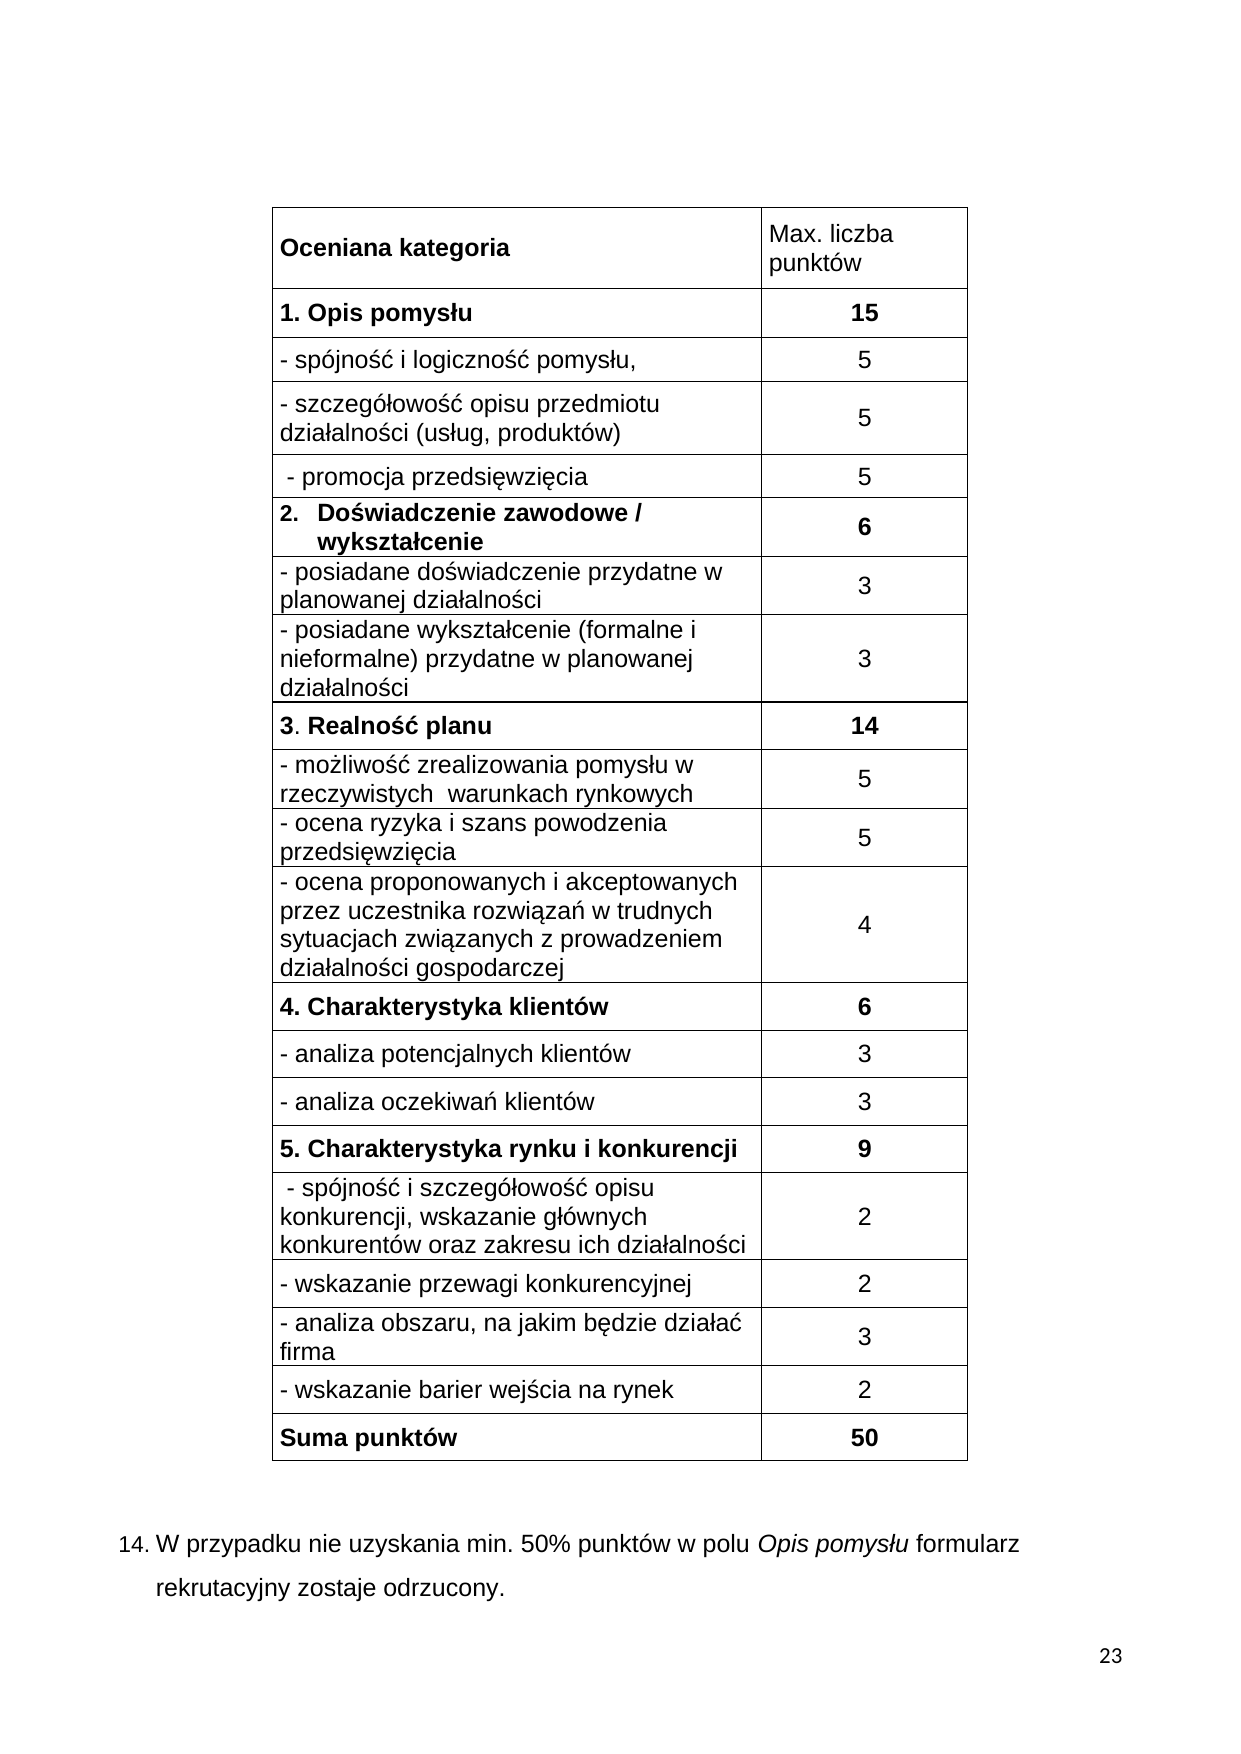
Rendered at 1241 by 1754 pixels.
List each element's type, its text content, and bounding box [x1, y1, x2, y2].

table_cell 50 [762, 1414, 967, 1460]
table_cell 3 [762, 1078, 967, 1124]
list W przypadku nie uzyskania min. 50% punktów w polu Opis pomysłu formularz rekrutacyjny zostaje odrzucony. [118, 1529, 1122, 1601]
table_cell 3. Realność planu [273, 703, 761, 749]
table_cell - szczegółowość opisu przedmiotu działalności (usług, produktów) [273, 382, 761, 454]
table_cell 3 [762, 1031, 967, 1077]
table_cell - możliwość zrealizowania pomysłu w rzeczywistych warunkach rynkowych [273, 750, 761, 807]
table_cell 3 [762, 1308, 967, 1365]
table_cell 2 [762, 1260, 967, 1307]
table_cell 3 [762, 557, 967, 614]
table_cell Suma punktów [273, 1414, 761, 1460]
table_header Max. liczba punktów [762, 208, 967, 288]
table_cell 5 [762, 809, 967, 866]
table_cell 5 [762, 750, 967, 807]
table_cell - ocena proponowanych i akceptowanych przez uczestnika rozwiązań w trudnych sytuacjach związanych z prowadzeniem działalności gospodarczej [273, 867, 761, 982]
table_cell - spójność i logiczność pomysłu, [273, 338, 761, 381]
table_cell - posiadane wykształcenie (formalne i nieformalne) przydatne w planowanej działalności [273, 615, 761, 701]
table_cell 1. Opis pomysłu [273, 289, 761, 337]
table_cell 14 [762, 703, 967, 749]
table_cell - analiza potencjalnych klientów [273, 1031, 761, 1077]
table_cell 5 [762, 338, 967, 381]
table_cell 5. Charakterystyka rynku i konkurencji [273, 1126, 761, 1172]
table_cell 4 [762, 867, 967, 982]
table_cell 5 [762, 455, 967, 497]
table_cell Doświadczenie zawodowe / wykształcenie [273, 498, 761, 556]
table_cell - spójność i szczegółowość opisu konkurencji, wskazanie głównych konkurentów oraz zakresu ich działalności [273, 1173, 761, 1259]
table_cell 2 [762, 1366, 967, 1413]
table_cell - analiza obszaru, na jakim będzie działać firma [273, 1308, 761, 1365]
table_cell - wskazanie przewagi konkurencyjnej [273, 1260, 761, 1307]
table_cell - promocja przedsięwzięcia [273, 455, 761, 497]
table_header Oceniana kategoria [273, 208, 761, 288]
table_cell 3 [762, 615, 967, 701]
table_cell - posiadane doświadczenie przydatne w planowanej działalności [273, 557, 761, 614]
table_cell - wskazanie barier wejścia na rynek [273, 1366, 761, 1413]
table_cell 9 [762, 1126, 967, 1172]
table_cell 6 [762, 983, 967, 1029]
table_cell 4. Charakterystyka klientów [273, 983, 761, 1029]
table_cell - ocena ryzyka i szans powodzenia przedsięwzięcia [273, 809, 761, 866]
table_cell 6 [762, 498, 967, 556]
table_cell 5 [762, 382, 967, 454]
table_cell 15 [762, 289, 967, 337]
table_cell 2 [762, 1173, 967, 1259]
table_cell - analiza oczekiwań klientów [273, 1078, 761, 1124]
